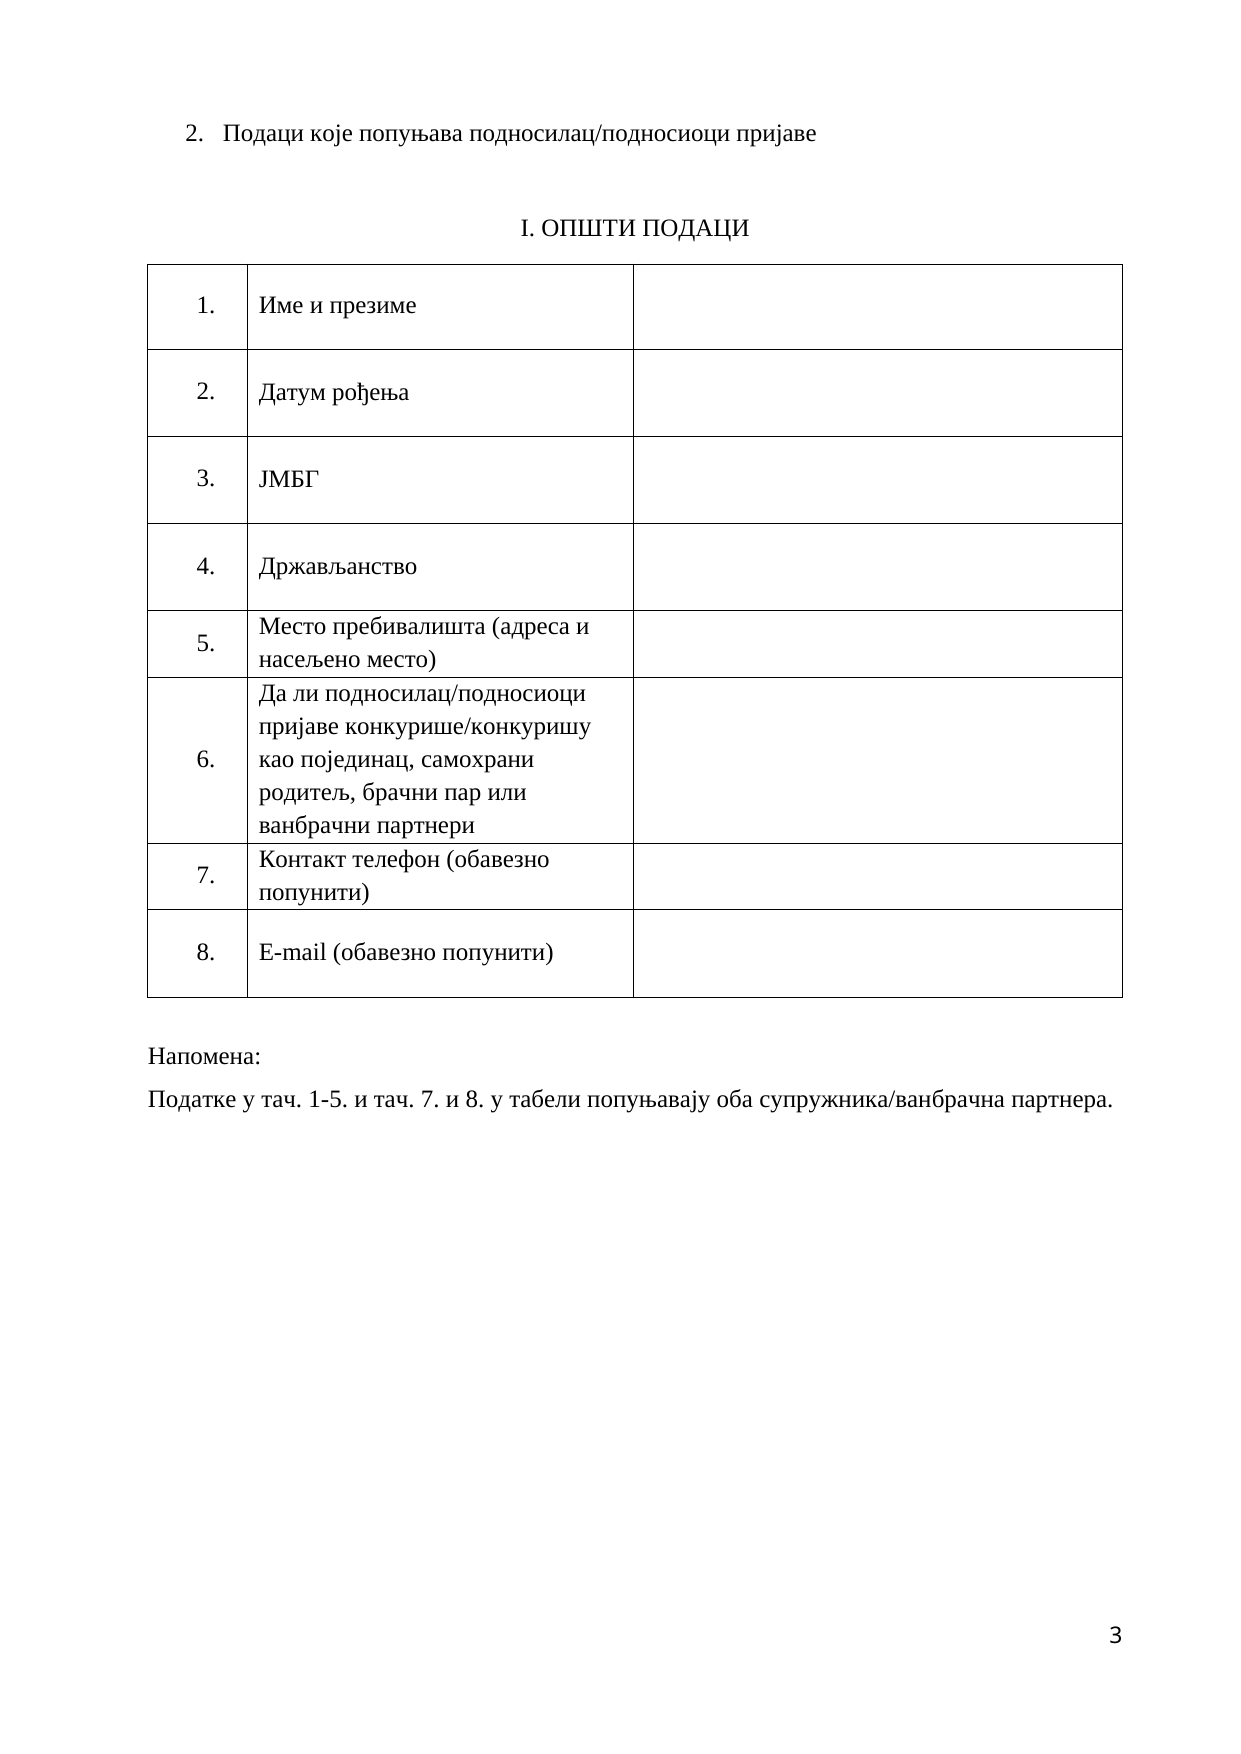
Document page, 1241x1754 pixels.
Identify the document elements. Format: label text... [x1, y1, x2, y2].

table_header I. ОПШТИ ПОДАЦИ [148, 204, 1122, 263]
text Податке у тач. 1-5. и тач. 7. и 8. у табели попуњавају оба супружника/ванбрачна партнерa. [148, 1084, 1122, 1113]
table_cell Контакт телефон (обавезно попунити) [248, 844, 633, 909]
table_cell [634, 844, 1122, 909]
table_cell Датум рођења [248, 350, 633, 436]
table_cell [148, 265, 247, 349]
table_cell [634, 524, 1122, 610]
list Подаци које попуњава подносилац/подносиоци пријаве [185, 118, 1122, 147]
table_cell [148, 910, 247, 997]
table_cell [148, 844, 247, 909]
table_cell [148, 524, 247, 610]
table_cell [148, 437, 247, 523]
table_cell [148, 611, 247, 677]
table_cell [634, 437, 1122, 523]
table_cell [634, 265, 1122, 349]
table_cell [634, 611, 1122, 677]
table_cell [634, 350, 1122, 436]
table_cell Име и презиме [248, 265, 633, 349]
table_cell Да ли подносилац/подносиоци пријаве конкурише/конкуришу као појединац, самохрани родитељ, брачни пар или ванбрачни партнери [248, 678, 633, 843]
table_cell Држављанство [248, 524, 633, 610]
text Напомена: [148, 1041, 1122, 1069]
table_cell Место пребивалишта (адреса и насељено место) [248, 611, 633, 677]
table_cell [634, 678, 1122, 843]
table_cell [634, 910, 1122, 997]
table_cell [148, 350, 247, 436]
table_cell [148, 678, 247, 843]
table_cell E-mail (обавезно попунити) [248, 910, 633, 997]
table_cell ЈМБГ [248, 437, 633, 523]
